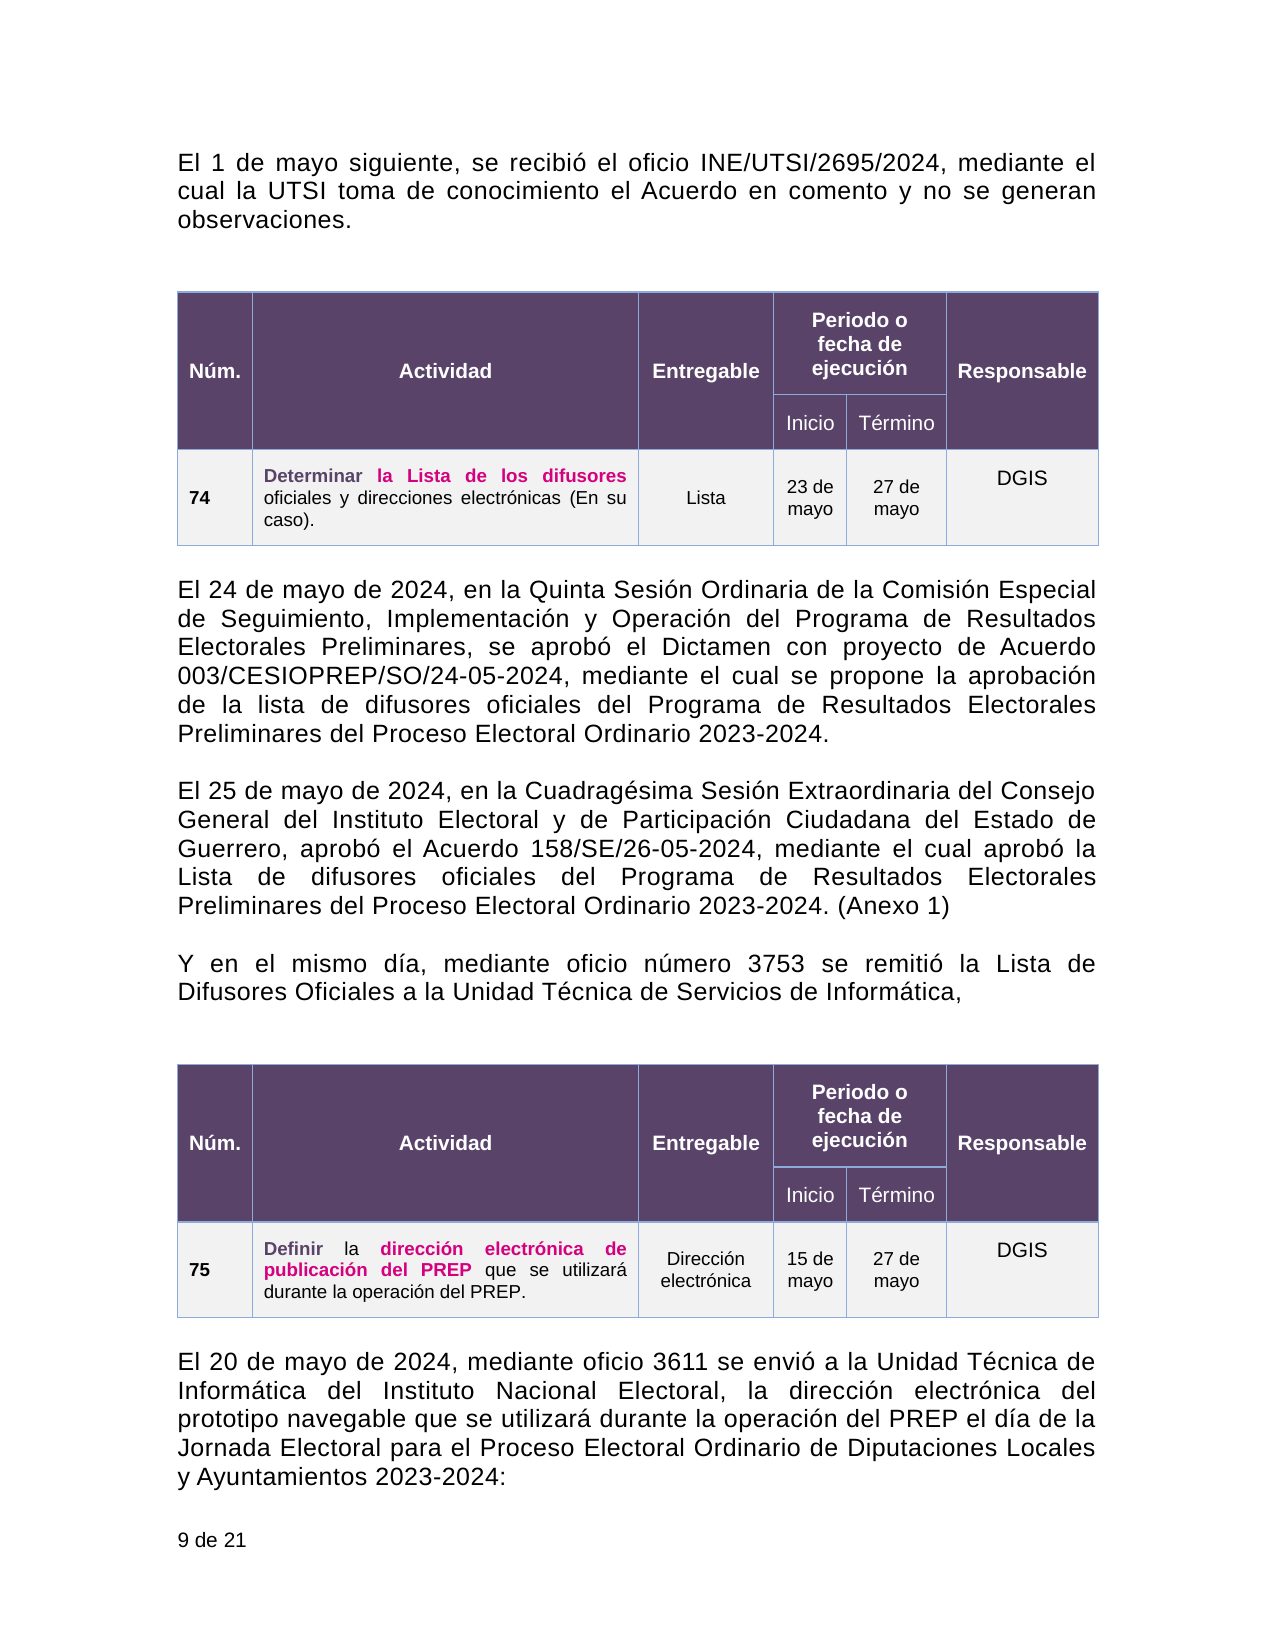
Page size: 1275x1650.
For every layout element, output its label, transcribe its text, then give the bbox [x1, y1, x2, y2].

table_cell Término [847, 395, 946, 449]
table_cell Dirección electrónica [639, 1223, 773, 1317]
table_header Entregable [639, 293, 773, 449]
table_header Responsable [947, 293, 1098, 449]
text Y en el mismo día, mediante oficio número 3753 se remitió la Lista de Difusores Oficiales a la Unidad Técnica de Servicios de Informática, [177, 948, 1098, 1006]
table_cell DGIS [947, 450, 1098, 545]
table_cell 75 [178, 1223, 252, 1317]
table_cell 74 [178, 450, 252, 545]
text El 24 de mayo de 2024, en la Quinta Sesión Ordinaria de la Comisión Especial de Seguimiento, Implementación y Operación del Programa de Resultados Electorales Preliminares, se aprobó el Dictamen con proyecto de Acuerdo 003/CESIOPREP/SO/24-05-2024, mediante el cual se propone la aprobación de la lista de difusores oficiales del Programa de Resultados Electorales Preliminares del Proceso Electoral Ordinario 2023-2024. [177, 575, 1098, 747]
table_cell 23 de mayo [774, 450, 846, 545]
table_header Núm. [178, 293, 252, 449]
table_cell Inicio [774, 395, 846, 449]
table_cell Determinar la Lista de los difusores oficiales y direcciones electrónicas (En su caso). [253, 450, 638, 545]
text El 25 de mayo de 2024, en la Cuadragésima Sesión Extraordinaria del Consejo General del Instituto Electoral y de Participación Ciudadana del Estado de Guerrero, aprobó el Acuerdo 158/SE/26-05-2024, mediante el cual aprobó la Lista de difusores oficiales del Programa de Resultados Electorales Preliminares del Proceso Electoral Ordinario 2023-2024. (Anexo 1) [177, 776, 1098, 920]
table_cell Término [847, 1168, 946, 1221]
table_header Entregable [639, 1065, 773, 1221]
table_cell Lista [639, 450, 773, 545]
table_header Responsable [947, 1065, 1098, 1221]
table_cell 27 de mayo [847, 450, 946, 545]
text El 20 de mayo de 2024, mediante oficio 3611 se envió a la Unidad Técnica de Informática del Instituto Nacional Electoral, la dirección electrónica del prototipo navegable que se utilizará durante la operación del PREP el día de la Jornada Electoral para el Proceso Electoral Ordinario de Diputaciones Locales y Ayuntamientos 2023-2024: [177, 1347, 1098, 1491]
text El 1 de mayo siguiente, se recibió el oficio INE/UTSI/2695/2024, mediante el cual la UTSI toma de conocimiento el Acuerdo en comento y no se generan observaciones. [177, 148, 1098, 234]
table_cell Inicio [774, 1168, 846, 1221]
table_header Núm. [178, 1065, 252, 1221]
table_header Actividad [253, 1065, 638, 1221]
table_header Actividad [253, 293, 638, 449]
table_header Periodo o fecha de ejecución [774, 1065, 946, 1166]
table_cell 27 de mayo [847, 1223, 946, 1317]
table_cell 15 de mayo [774, 1223, 846, 1317]
table_cell Definir la dirección electrónica de publicación del PREP que se utilizará durante la operación del PREP. [253, 1223, 638, 1317]
table_cell DGIS [947, 1223, 1098, 1317]
table_header Periodo o fecha de ejecución [774, 293, 946, 394]
